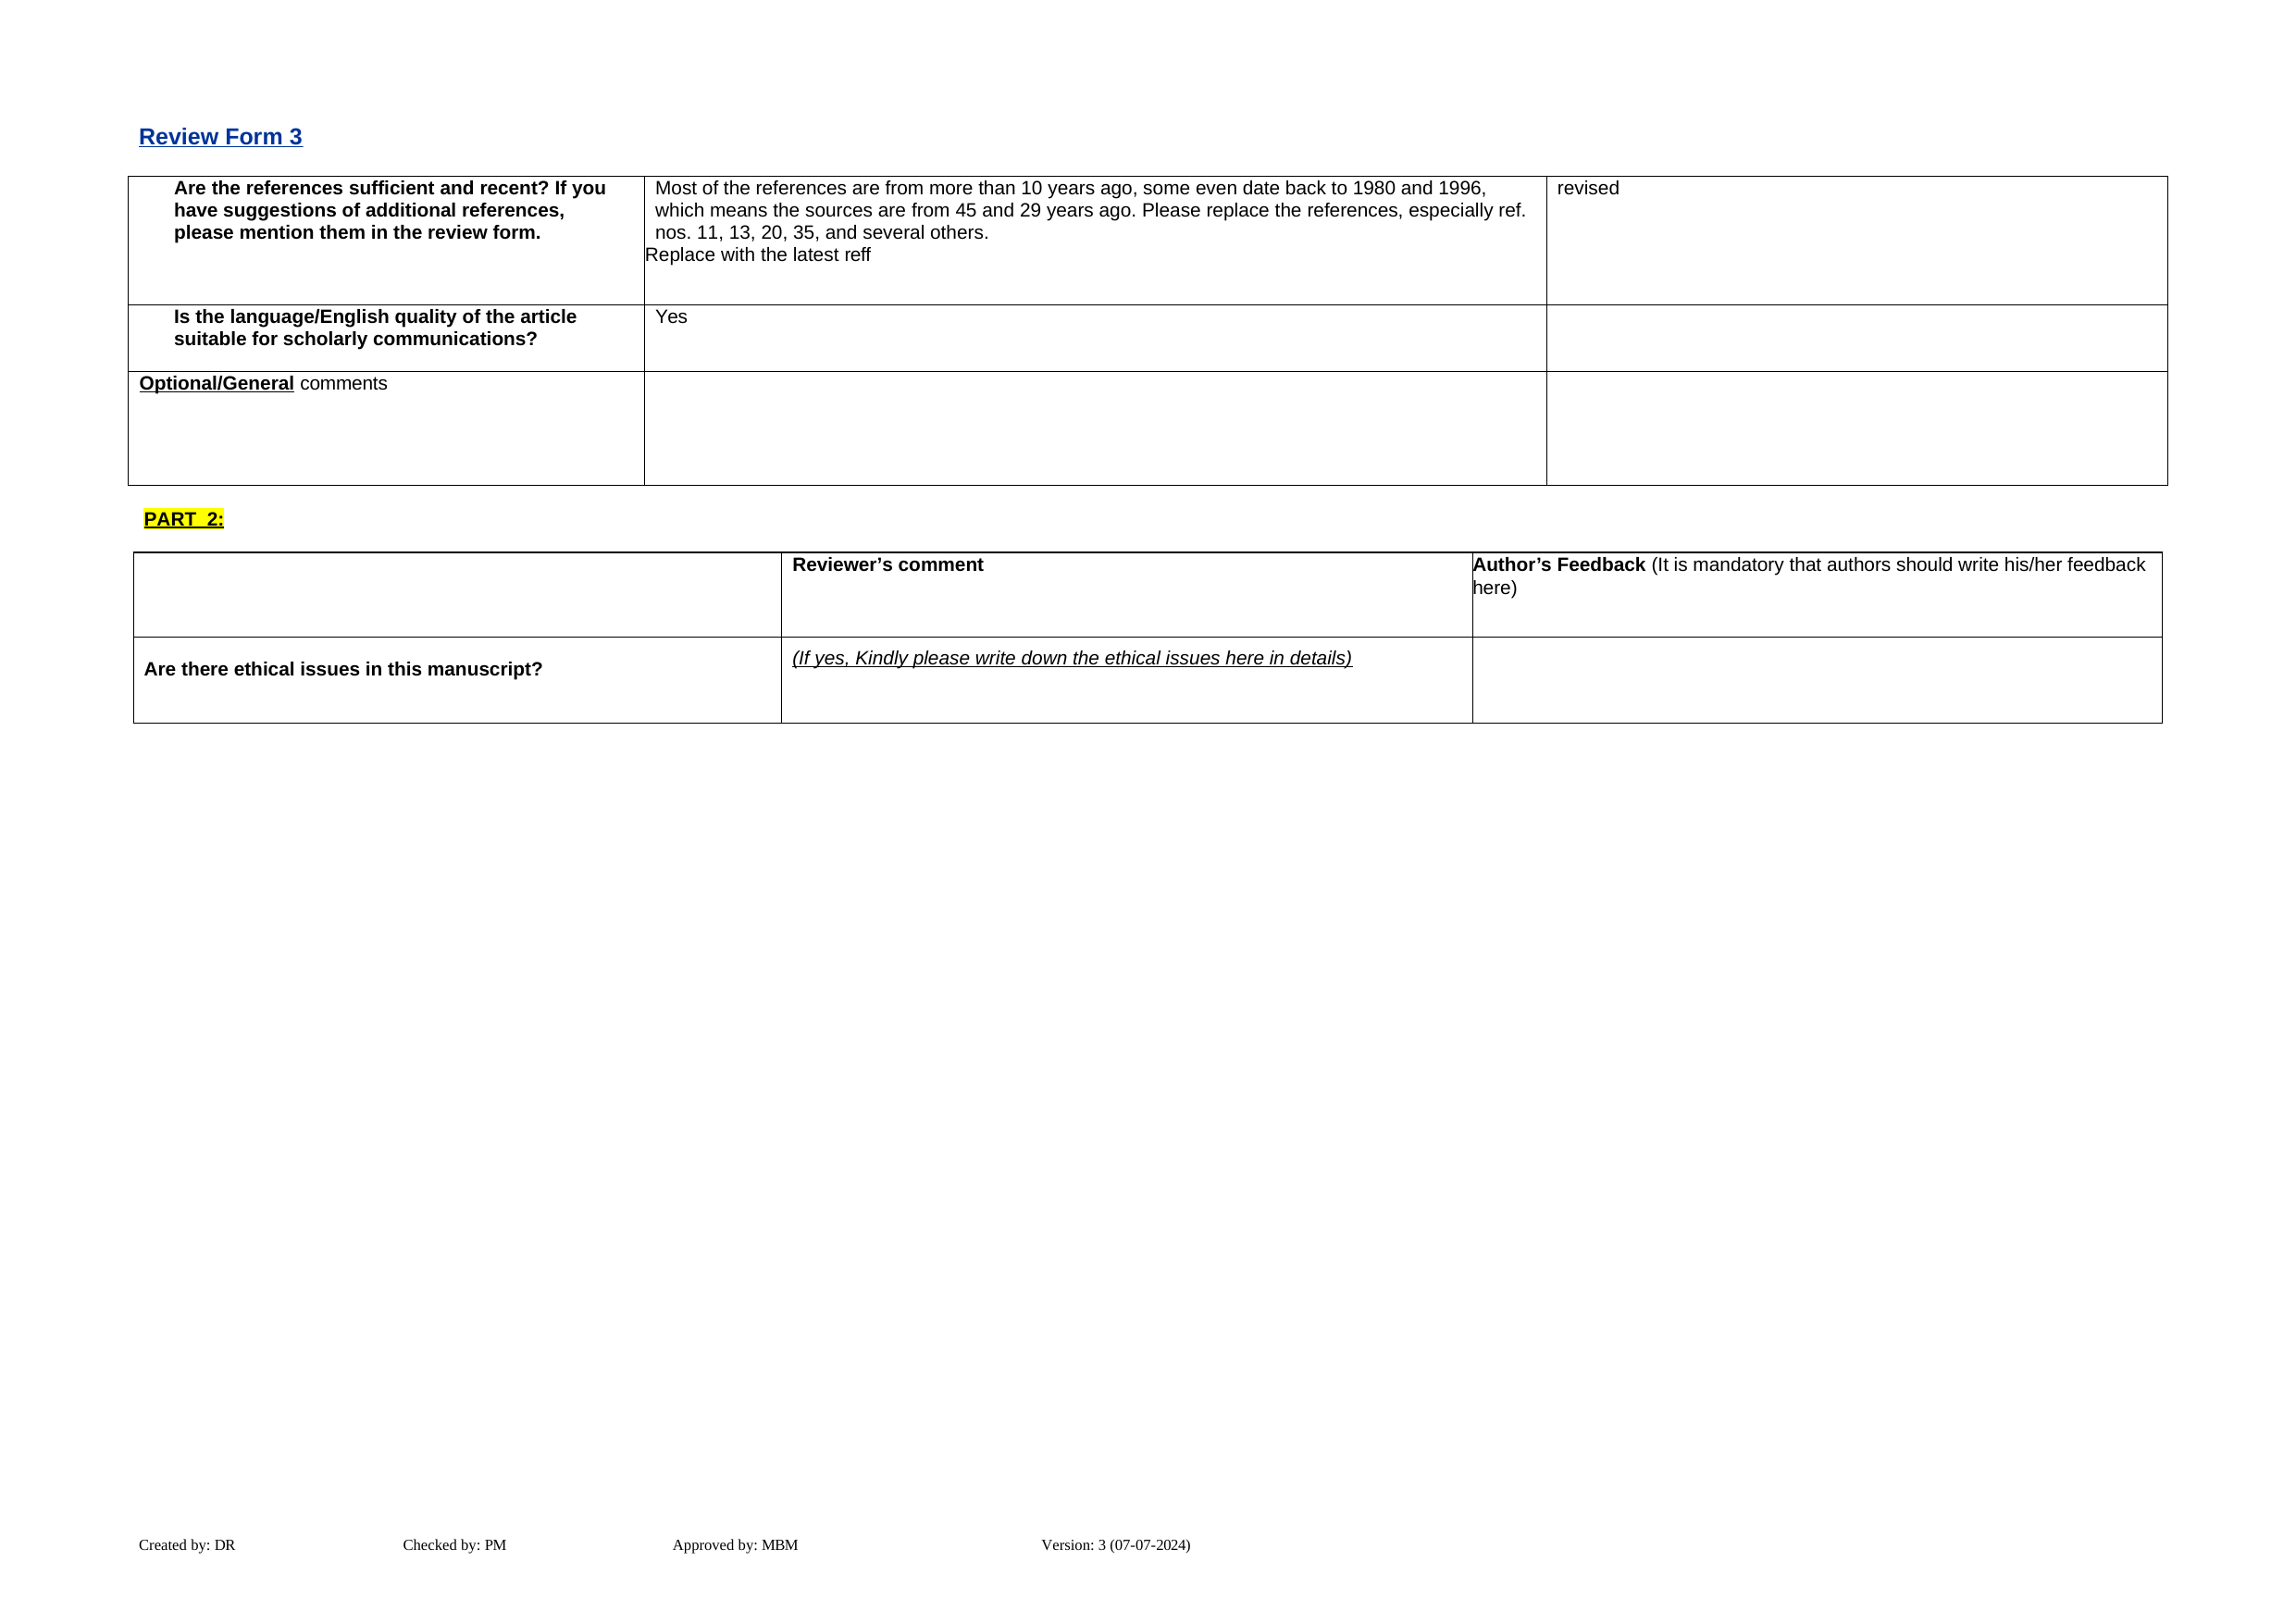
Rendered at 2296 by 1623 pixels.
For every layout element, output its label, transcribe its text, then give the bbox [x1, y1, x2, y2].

table_cell Is the language/English quality of the article suitable for scholarly communications? [129, 305, 644, 371]
table_cell Author’s Feedback (It is mandatory that authors should write his/her feedback here) [1473, 553, 2162, 637]
table_header revised [1547, 177, 2167, 304]
table_header PART 2: [133, 508, 2163, 551]
table_cell (If yes, Kindly please write down the ethical issues here in details) [782, 638, 1472, 723]
table_cell Optional/General comments [129, 372, 644, 484]
table_cell [1547, 305, 2167, 371]
table_cell Reviewer’s comment [782, 553, 1472, 637]
table_header Are the references sufficient and recent? If you have suggestions of additional references, please mention them in the review form. [129, 177, 644, 304]
table_cell Are there ethical issues in this manuscript? [134, 638, 781, 723]
table_header Most of the references are from more than 10 years ago, some even date back to 1980 and 1996, which means the sources are from 45 and 29 years ago. Please replace the references, especially ref. nos. 11, 13, 20, 35, and several others. Replace with the latest reff [645, 177, 1546, 304]
table_cell [1547, 372, 2167, 484]
table_cell [1473, 638, 2162, 723]
table_cell [645, 372, 1546, 484]
table_cell Yes [645, 305, 1546, 371]
table_cell [134, 553, 781, 637]
